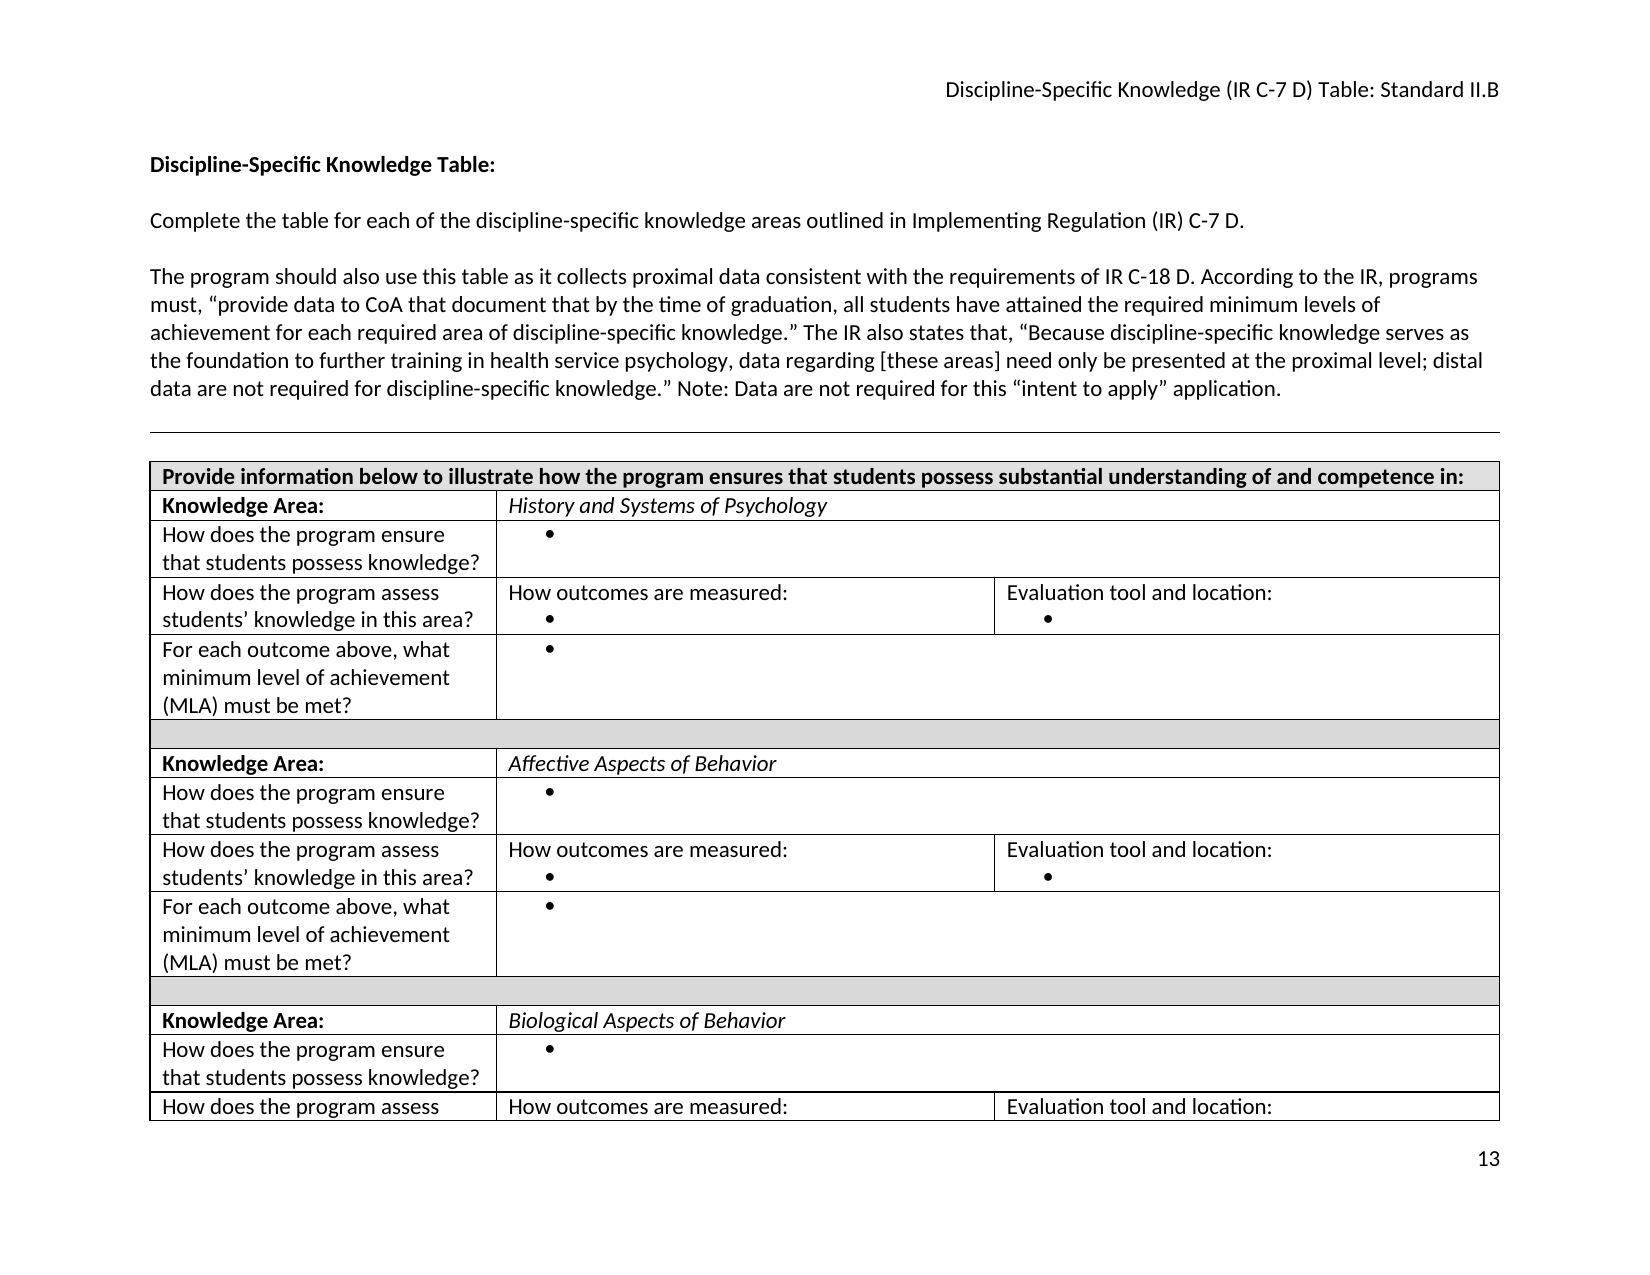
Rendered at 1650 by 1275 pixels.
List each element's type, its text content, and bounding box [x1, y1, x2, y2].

table_cell For each outcome above, what minimum level of achievement (MLA) must be met? [151, 635, 496, 719]
table_cell [497, 521, 1499, 577]
table_cell How does the program ensure that students possess knowledge? [151, 521, 496, 577]
table_cell Knowledge Area: [151, 749, 496, 777]
table_cell For each outcome above, what minimum level of achievement (MLA) must be met? [151, 892, 496, 976]
table_cell How does the program ensure that students possess knowledge? [151, 778, 496, 834]
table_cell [995, 1093, 1499, 1120]
table_cell [151, 977, 1499, 1005]
list Complete the table for each of the discipline-specific knowledge areas outlined in Implementing Regulation (IR) C-7 D. [150, 206, 1500, 234]
table_cell Knowledge Area: [151, 1006, 496, 1034]
table_cell How does the program assess students’ knowledge in this area? [151, 578, 496, 634]
list Discipline-Specific Knowledge Table: [150, 150, 1500, 178]
table_cell How does the program ensure that students possess knowledge? [151, 1035, 496, 1091]
table_cell How does the program assess students’ knowledge in this area? [151, 835, 496, 891]
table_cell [497, 1093, 994, 1120]
table_cell Affective Aspects of Behavior [497, 749, 1499, 777]
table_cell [151, 1093, 496, 1120]
table_cell [151, 720, 1499, 748]
table_cell History and Systems of Psychology [497, 491, 1499, 519]
table_cell [497, 892, 1499, 976]
table_cell [497, 635, 1499, 719]
table_cell How outcomes are measured: [497, 835, 994, 891]
table_cell [497, 1035, 1499, 1091]
table_cell Evaluation tool and location: [995, 835, 1499, 891]
table_cell Knowledge Area: [151, 491, 496, 519]
table_cell [497, 778, 1499, 834]
list The program should also use this table as it collects proximal data consistent with the requirements of IR C-18 D. According to the IR, programs must, “provide data to CoA that document that by the time of graduation, all students have attained the required minimum levels of achievement for each required area of discipline-specific knowledge.” The IR also states that, “Because discipline-specific knowledge serves as the foundation to further training in health service psychology, data regarding [these areas] need only be presented at the proximal level; distal data are not required for discipline-specific knowledge.” Note: Data are not required for this “intent to apply” application. [150, 262, 1500, 402]
table_cell How outcomes are measured: [497, 578, 994, 634]
table_cell Evaluation tool and location: [995, 578, 1499, 634]
table_cell Biological Aspects of Behavior [497, 1006, 1499, 1034]
table_header Provide information below to illustrate how the program ensures that students possess substantial understanding of and competence in: [151, 462, 1499, 490]
